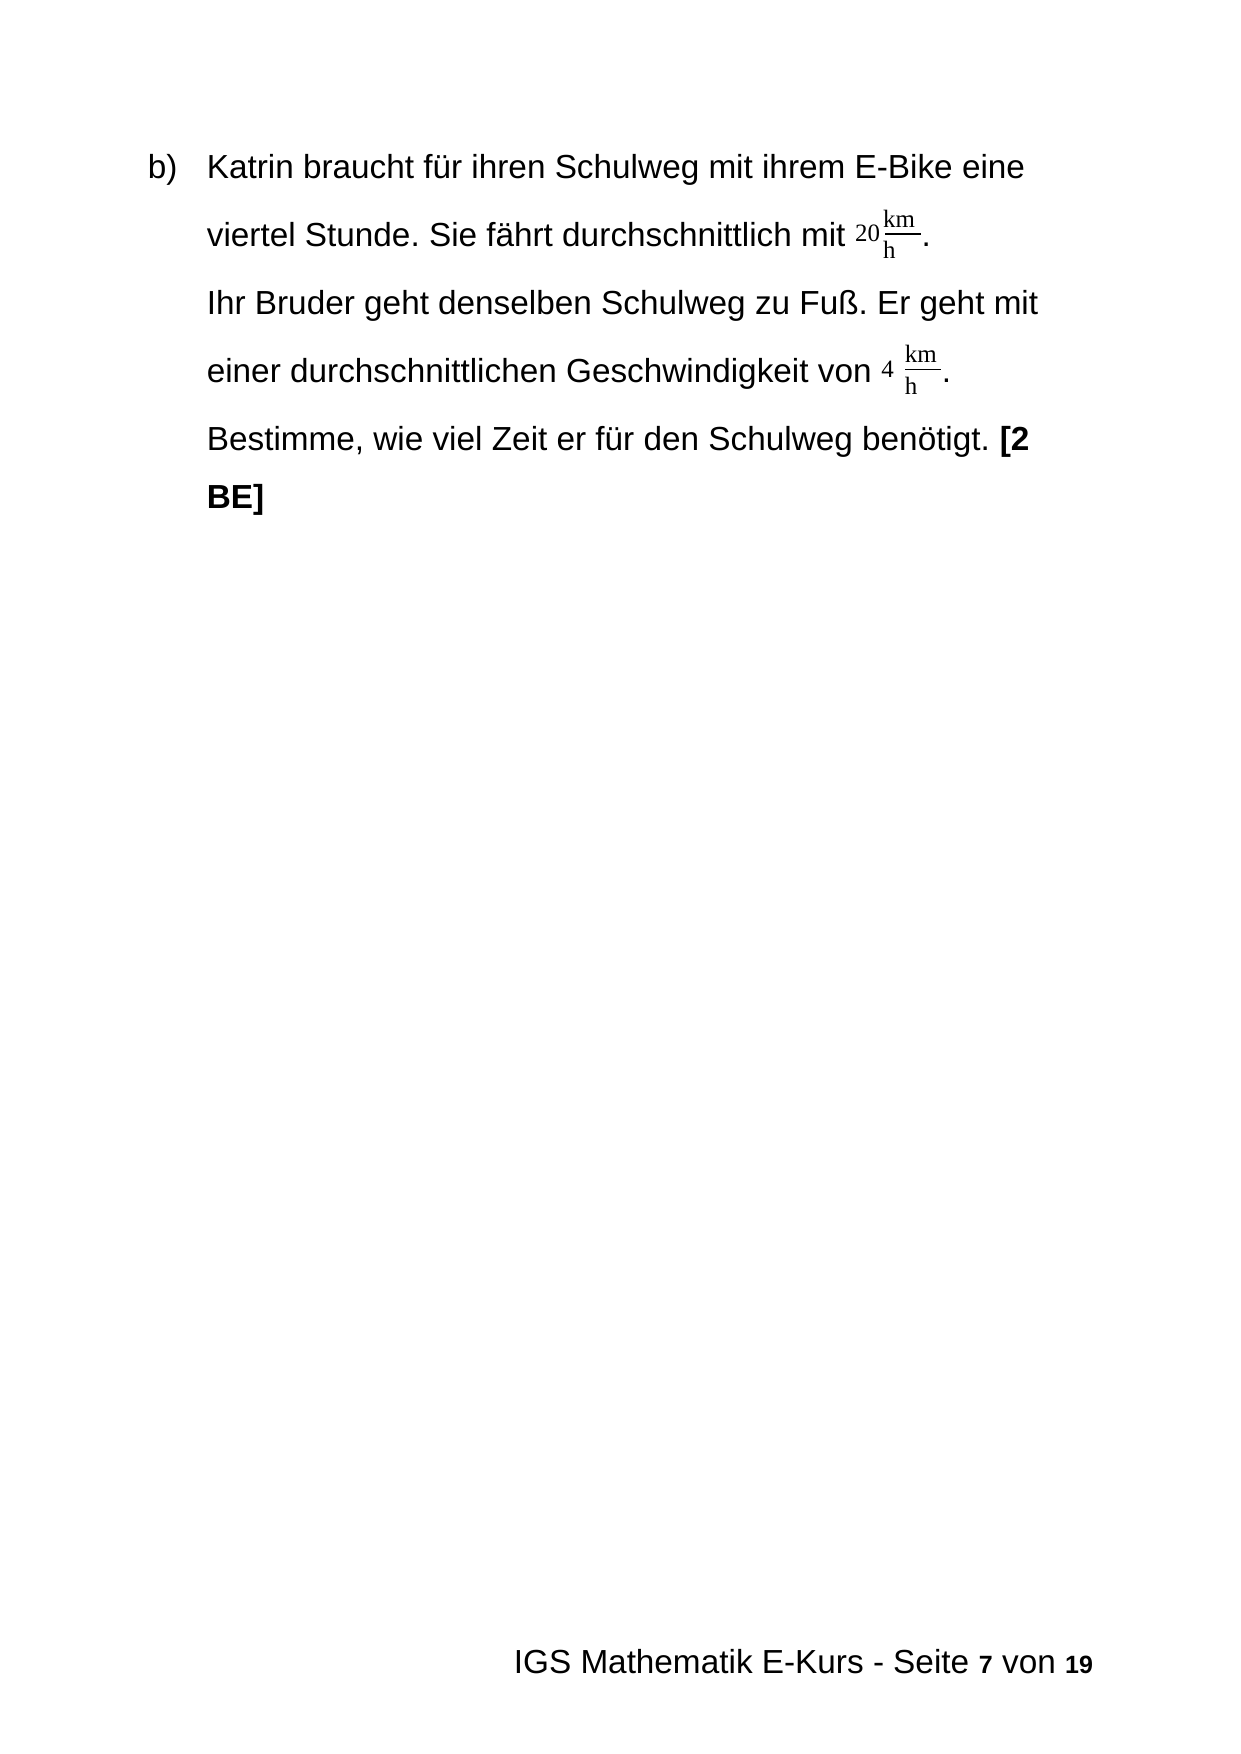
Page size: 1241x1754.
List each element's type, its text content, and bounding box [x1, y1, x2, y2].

list b) Katrin braucht für ihren Schulweg mit ihrem E-Bike eine viertel Stunde. Sie fährt durchschnittlich mit . Ihr Bruder geht denselben Schulweg zu Fuß. Er geht mit einer durchschnittlichen Geschwindigkeit von . Bestimme, wie viel Zeit er für den Schulweg benötigt. [2 BE] [148, 148, 1093, 515]
